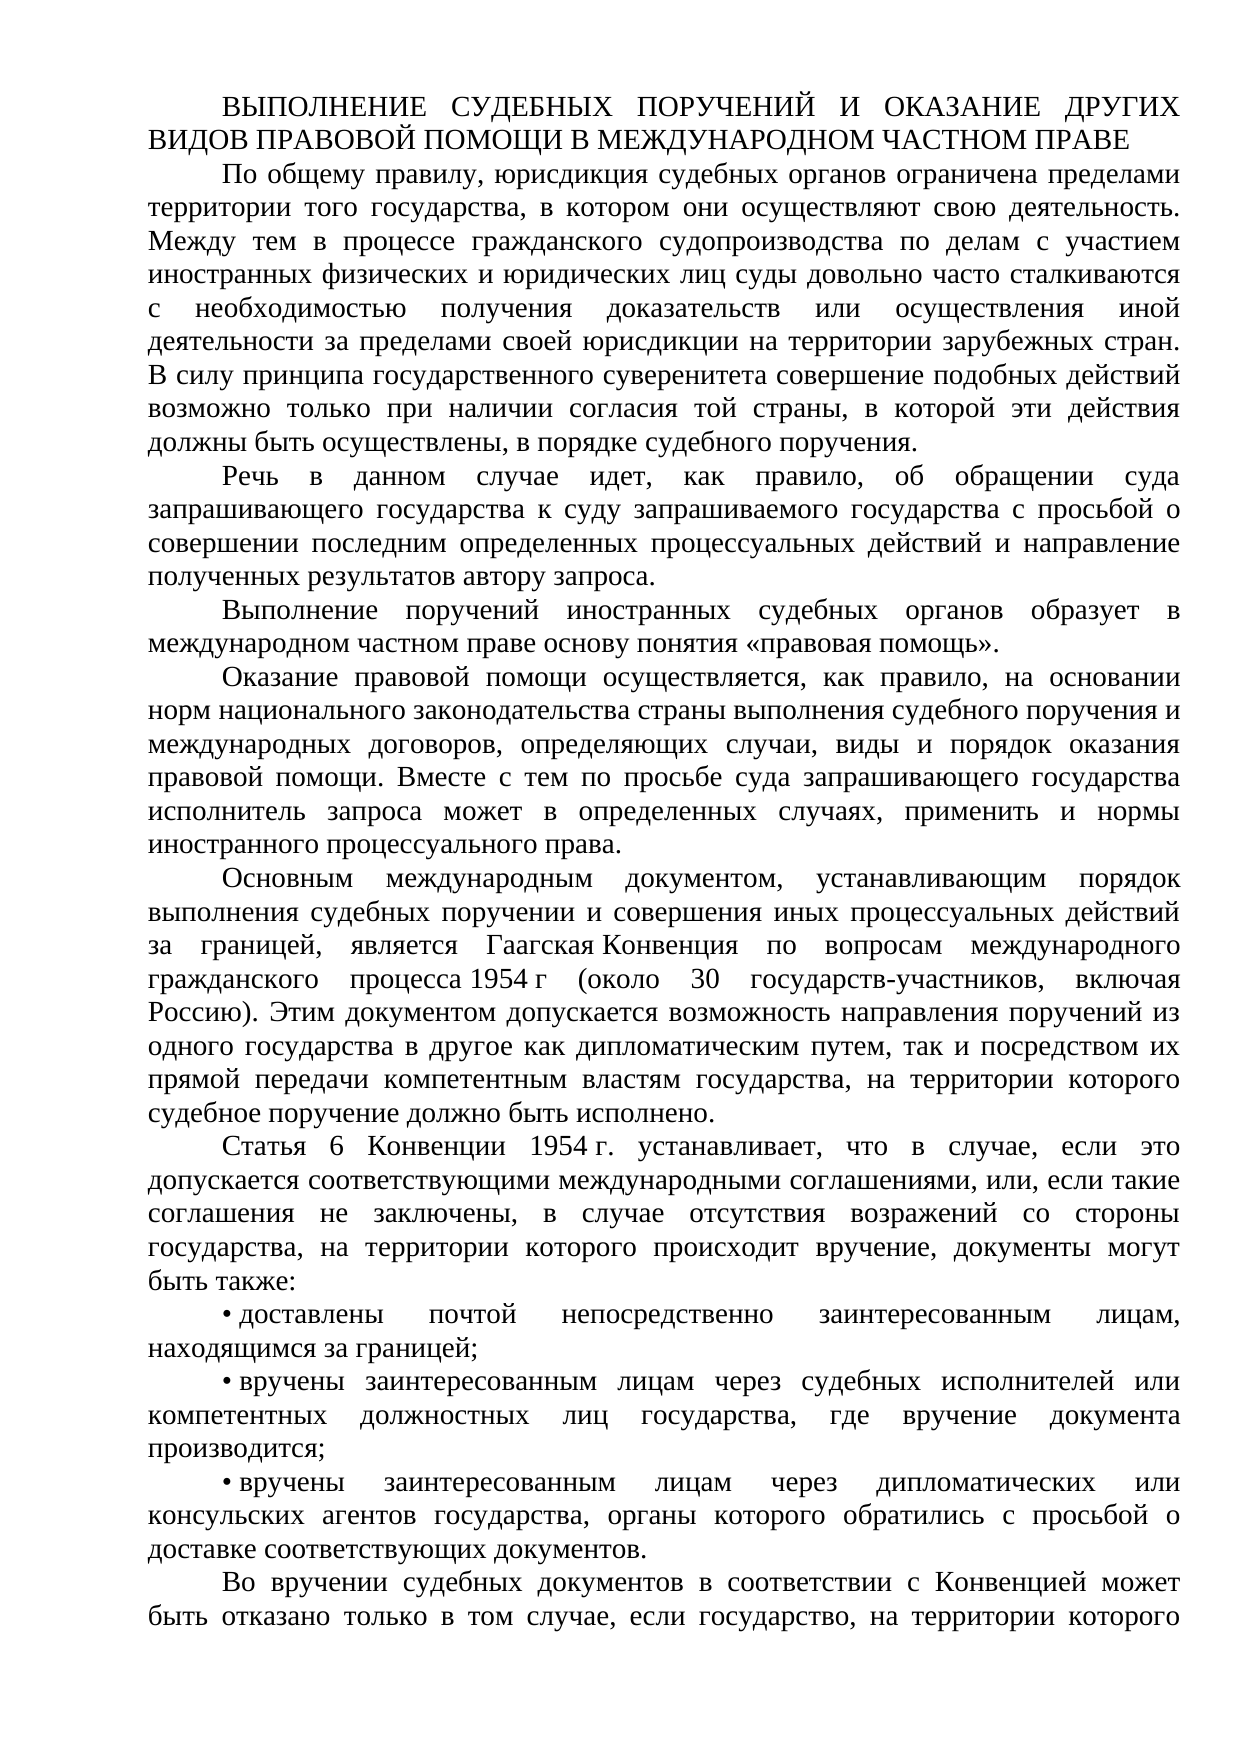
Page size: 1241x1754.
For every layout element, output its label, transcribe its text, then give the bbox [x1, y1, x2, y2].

text Оказание правовой помощи осуществляется, как правило, на основании норм национального законодательства страны выполнения судебного поручения и международных договоров, определяющих случаи, виды и порядок оказания правовой помощи. Вместе с тем по просьбе суда запрашивающего государства исполнитель запроса может в определенных случаях, применить и нормы иностранного процессуального права. [148, 659, 1181, 860]
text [148, 1564, 1181, 1632]
text Статья 6 Конвенции 1954 г. устанавливает, что в случае, если это допускается соответствующими международными соглашениями, или, если такие соглашения не заключены, в случае отсутствия возражений со стороны государства, на территории которого происходит вручение, документы могут быть также: [148, 1128, 1181, 1296]
text По общему правилу, юрисдикция судебных органов ограничена пределами территории того государства, в котором они осуществляют свою деятельность. Между тем в процессе гражданского судопроизводства по делам с участием иностранных физических и юридических лиц суды довольно часто сталкиваются с необходимостью получения доказательств или осуществления иной деятельности за пределами своей юрисдикции на территории зарубежных стран. В силу принципа государственного суверенитета совершение подобных действий возможно только при наличии согласия той страны, в которой эти действия должны быть осуществлены, в порядке судебного поручения. [148, 156, 1181, 458]
text • вручены заинтересованным лицам через дипломатических или консульских агентов государства, органы которого обратились с просьбой о доставке соответствующих документов. [148, 1464, 1181, 1564]
text Основным международным документом, устанавливающим порядок выполнения судебных поручении и совершения иных процессуальных действий за границей, является Гаагская Конвенция по вопросам международного гражданского процесса 1954 г (около 30 государств-участников, включая Россию). Этим документом допускается возможность направления поручений из одного государства в другое как дипломатическим путем, так и посредством их прямой передачи компетентным властям государства, на территории которого судебное поручение должно быть исполнено. [148, 860, 1181, 1128]
text Выполнение поручений иностранных судебных органов образует в международном частном праве основу понятия «правовая помощь». [148, 592, 1181, 659]
text • доставлены почтой непосредственно заинтересованным лицам, находящимся за границей; [148, 1296, 1181, 1363]
text • вручены заинтересованным лицам через судебных исполнителей или компетентных должностных лиц государства, где вручение документа производится; [148, 1363, 1181, 1464]
text ВЫПОЛНЕНИЕ СУДЕБНЫХ ПОРУЧЕНИЙ И ОКАЗАНИЕ ДРУГИХ ВИДОВ ПРАВОВОЙ ПОМОЩИ В МЕЖДУНАРОДНОМ ЧАСТНОМ ПРАВЕ [148, 89, 1181, 156]
text Речь в данном случае идет, как правило, об обращении суда запрашивающего государства к суду запрашиваемого государства с просьбой о совершении последним определенных процессуальных действий и направление полученных результатов автору запроса. [148, 458, 1181, 592]
